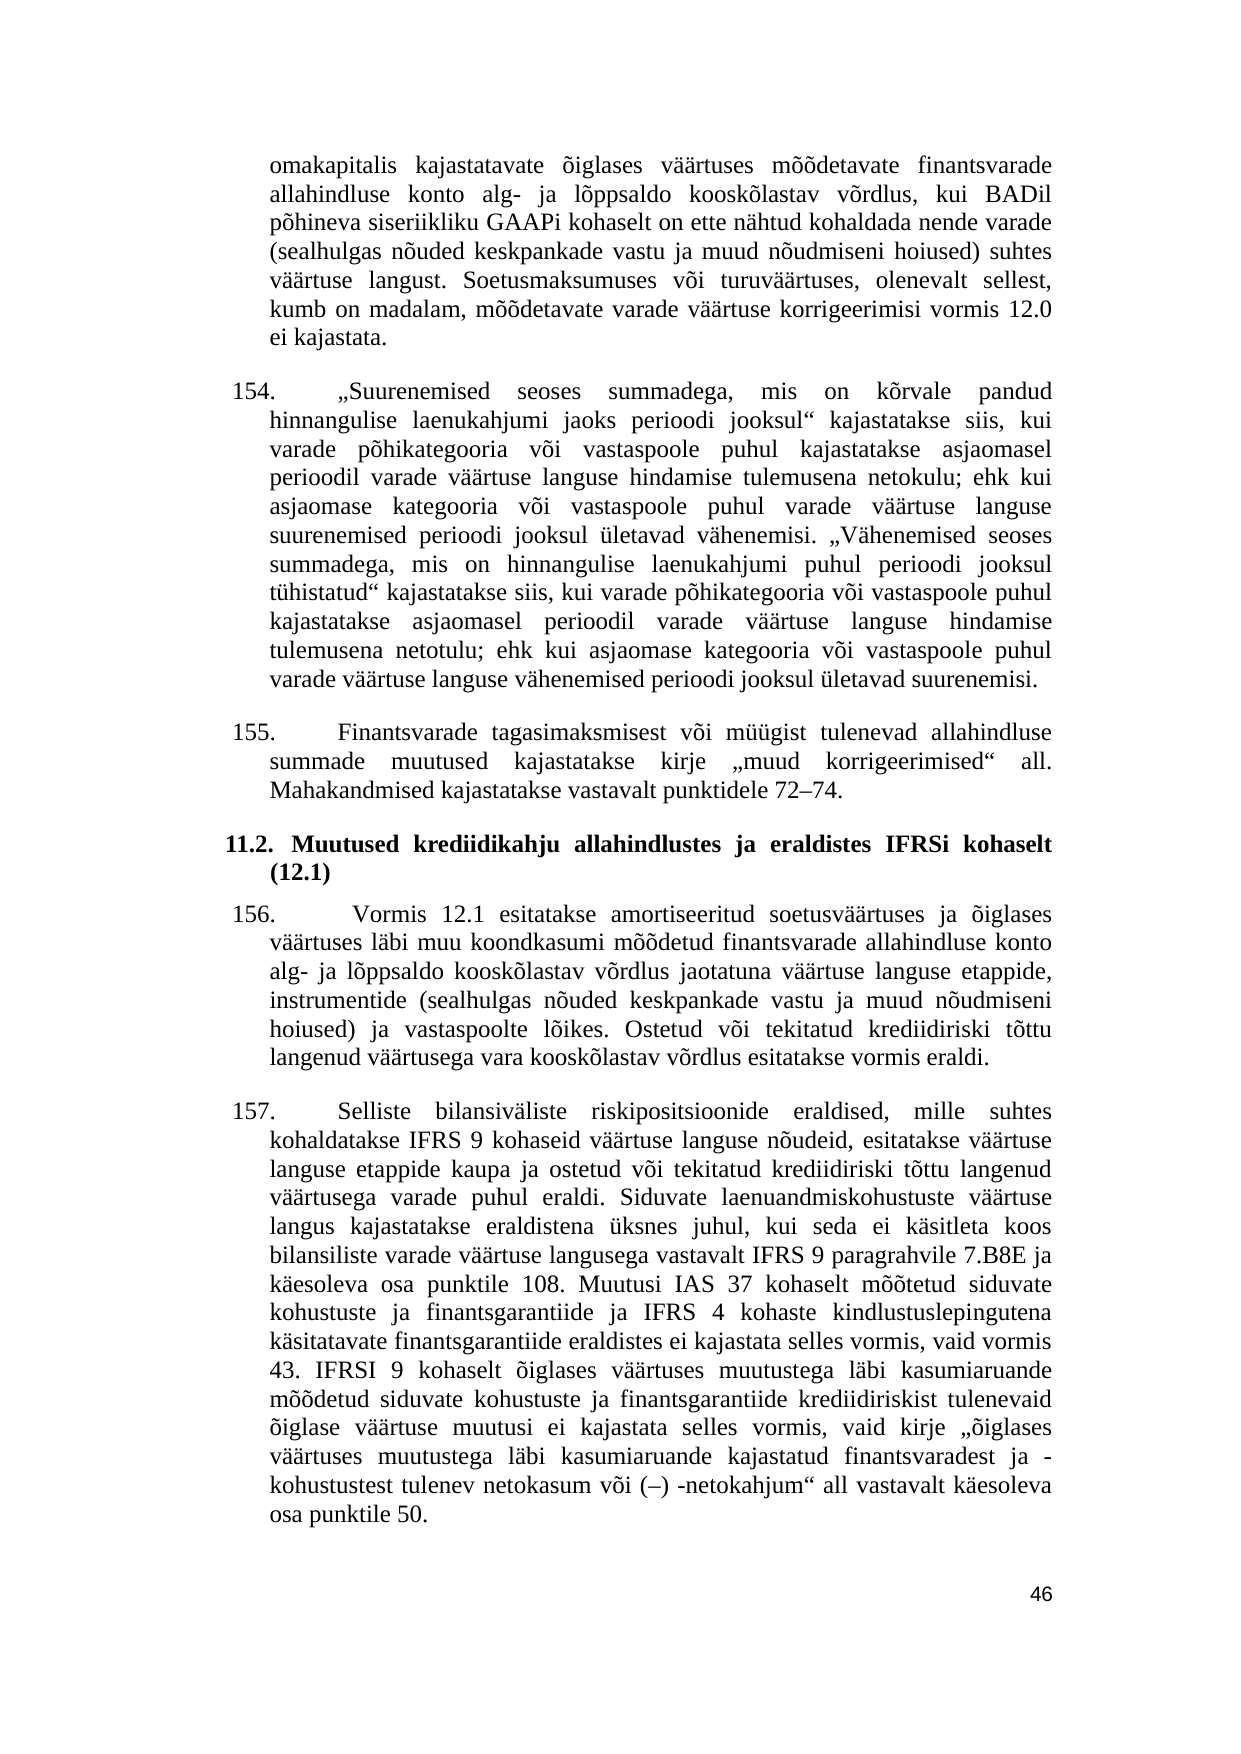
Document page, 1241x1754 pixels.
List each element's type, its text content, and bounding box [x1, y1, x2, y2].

text Finantsvarade tagasimaksmisest või müügist tulenevad allahindluse summade muutused kajastatakse kirje „muud korrigeerimised“ all. Mahakandmised kajastatakse vastavalt punktidele 72–74. [232, 717, 1053, 804]
text „Suurenemised seoses summadega, mis on kõrvale pandud hinnangulise laenukahjumi jaoks perioodi jooksul“ kajastatakse siis, kui varade põhikategooria või vastaspoole puhul kajastatakse asjaomasel perioodil varade väärtuse languse hindamise tulemusena netokulu; ehk kui asjaomase kategooria või vastaspoole puhul varade väärtuse languse suurenemised perioodi jooksul ületavad vähenemisi. „Vähenemised seoses summadega, mis on hinnangulise laenukahjumi puhul perioodi jooksul tühistatud“ kajastatakse siis, kui varade põhikategooria või vastaspoole puhul kajastatakse asjaomasel perioodil varade väärtuse languse hindamise tulemusena netotulu; ehk kui asjaomase kategooria või vastaspoole puhul varade väärtuse languse vähenemised perioodi jooksul ületavad suurenemisi. [232, 376, 1053, 692]
subtitle Muutused krediidikahju allahindlustes ja eraldistes IFRSi kohaselt (12.1) [225, 829, 1053, 886]
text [232, 150, 1053, 351]
text Vormis 12.1 esitatakse amortiseeritud soetusväärtuses ja õiglases väärtuses läbi muu koondkasumi mõõdetud finantsvarade allahindluse konto alg- ja lõppsaldo kooskõlastav võrdlus jaotatuna väärtuse languse etappide, instrumentide (sealhulgas nõuded keskpankade vastu ja muud nõudmiseni hoiused) ja vastaspoolte lõikes. Ostetud või tekitatud krediidiriski tõttu langenud väärtusega vara kooskõlastav võrdlus esitatakse vormis eraldi. [232, 899, 1053, 1071]
text Selliste bilansiväliste riskipositsioonide eraldised, mille suhtes kohaldatakse IFRS 9 kohaseid väärtuse languse nõudeid, esitatakse väärtuse languse etappide kaupa ja ostetud või tekitatud krediidiriski tõttu langenud väärtusega varade puhul eraldi. Siduvate laenuandmiskohustuste väärtuse langus kajastatakse eraldistena üksnes juhul, kui seda ei käsitleta koos bilansiliste varade väärtuse langusega vastavalt IFRS 9 paragrahvile 7.B8E ja käesoleva osa punktile 108. Muutusi IAS 37 kohaselt mõõtetud siduvate kohustuste ja finantsgarantiide ja IFRS 4 kohaste kindlustuslepingutena käsitatavate finantsgarantiide eraldistes ei kajastata selles vormis, vaid vormis 43. IFRSI 9 kohaselt õiglases väärtuses muutustega läbi kasumiaruande mõõdetud siduvate kohustuste ja finantsgarantiide krediidiriskist tulenevaid õiglase väärtuse muutusi ei kajastata selles vormis, vaid kirje „õiglases väärtuses muutustega läbi kasumiaruande kajastatud finantsvaradest ja -kohustustest tulenev netokasum või (–) -netokahjum“ all vastavalt käesoleva osa punktile 50. [232, 1096, 1053, 1527]
